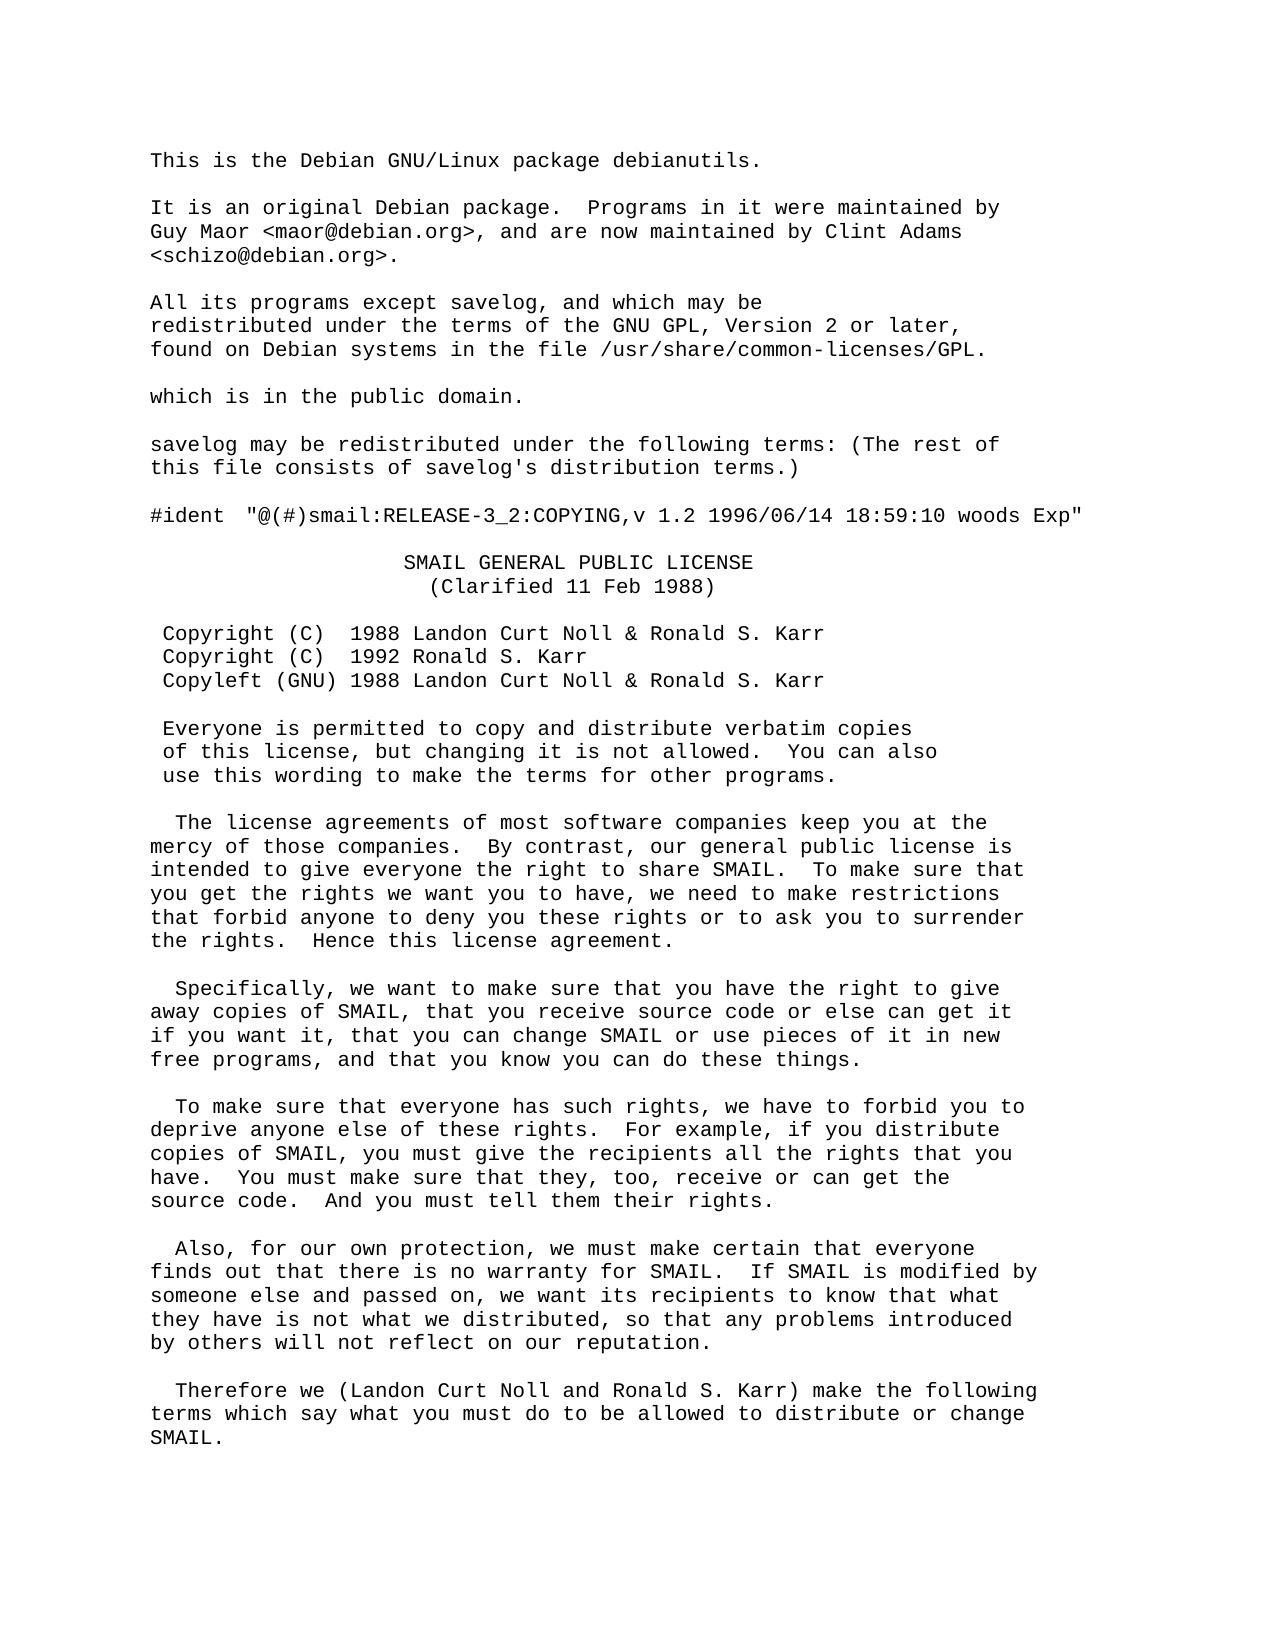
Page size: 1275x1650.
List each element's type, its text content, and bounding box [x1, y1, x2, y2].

text away copies of SMAIL, that you receive source code or else can get it [150, 1001, 1125, 1025]
text the rights. Hence this license agreement. [150, 930, 1125, 954]
text SMAIL. [150, 1427, 1125, 1451]
text found on Debian systems in the file /usr/share/common-licenses/GPL. [150, 339, 1125, 363]
text copies of SMAIL, you must give the recipients all the rights that you [150, 1143, 1125, 1167]
text Therefore we (Landon Curt Noll and Ronald S. Karr) make the following [150, 1379, 1125, 1403]
text Guy Maor <maor@debian.org>, and are now maintained by Clint Adams [150, 221, 1125, 244]
text which is in the public domain. [150, 386, 1125, 410]
text they have is not what we distributed, so that any problems introduced [150, 1309, 1125, 1332]
text #ident "@(#)smail:RELEASE-3_2:COPYING,v 1.2 1996/06/14 18:59:10 woods Exp" [150, 505, 1125, 528]
text The license agreements of most software companies keep you at the [150, 812, 1125, 836]
text intended to give everyone the right to share SMAIL. To make sure that [150, 859, 1125, 883]
text of this license, but changing it is not allowed. You can also [150, 741, 1125, 765]
text someone else and passed on, we want its recipients to know that what [150, 1285, 1125, 1309]
text free programs, and that you know you can do these things. [150, 1048, 1125, 1072]
text Copyright (C) 1988 Landon Curt Noll & Ronald S. Karr [150, 623, 1125, 647]
text this file consists of savelog's distribution terms.) [150, 457, 1125, 481]
text terms which say what you must do to be allowed to distribute or change [150, 1403, 1125, 1427]
text have. You must make sure that they, too, receive or can get the [150, 1167, 1125, 1190]
text mercy of those companies. By contrast, our general public license is [150, 836, 1125, 859]
text It is an original Debian package. Programs in it were maintained by [150, 197, 1125, 221]
text finds out that there is no warranty for SMAIL. If SMAIL is modified by [150, 1261, 1125, 1285]
text All its programs except savelog, and which may be [150, 292, 1125, 316]
text SMAIL GENERAL PUBLIC LICENSE [150, 552, 1125, 576]
text deprive anyone else of these rights. For example, if you distribute [150, 1119, 1125, 1143]
text if you want it, that you can change SMAIL or use pieces of it in new [150, 1025, 1125, 1048]
text Copyleft (GNU) 1988 Landon Curt Noll & Ronald S. Karr [150, 670, 1125, 694]
text you get the rights we want you to have, we need to make restrictions [150, 883, 1125, 907]
text by others will not reflect on our reputation. [150, 1332, 1125, 1356]
text <schizo@debian.org>. [150, 244, 1125, 268]
text Copyright (C) 1992 Ronald S. Karr [150, 647, 1125, 670]
text redistributed under the terms of the GNU GPL, Version 2 or later, [150, 316, 1125, 339]
text (Clarified 11 Feb 1988) [150, 576, 1125, 599]
text Also, for our own protection, we must make certain that everyone [150, 1238, 1125, 1261]
text Specifically, we want to make sure that you have the right to give [150, 978, 1125, 1001]
text that forbid anyone to deny you these rights or to ask you to surrender [150, 907, 1125, 930]
text Everyone is permitted to copy and distribute verbatim copies [150, 717, 1125, 741]
text savelog may be redistributed under the following terms: (The rest of [150, 434, 1125, 457]
text use this wording to make the terms for other programs. [150, 765, 1125, 788]
text To make sure that everyone has such rights, we have to forbid you to [150, 1096, 1125, 1119]
text source code. And you must tell them their rights. [150, 1190, 1125, 1214]
text This is the Debian GNU/Linux package debianutils. [150, 150, 1125, 174]
